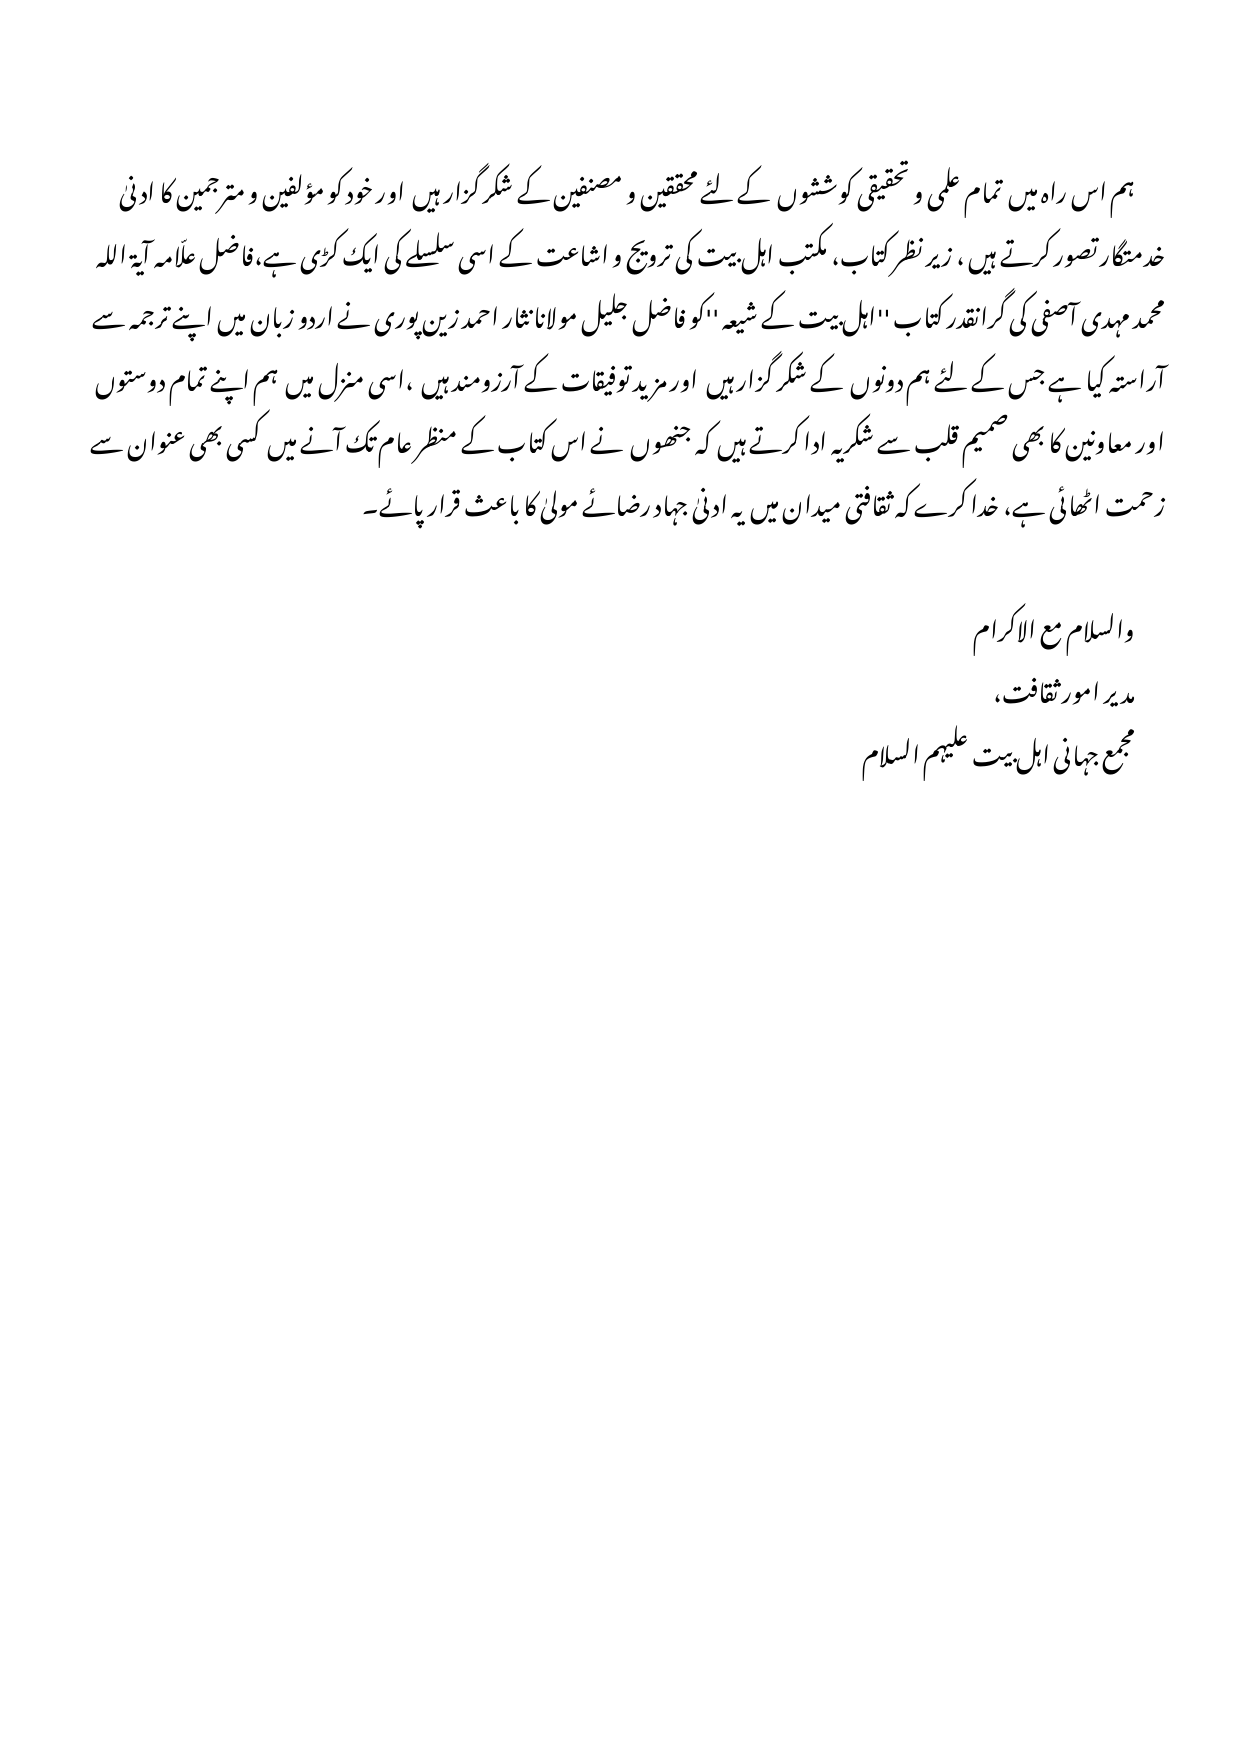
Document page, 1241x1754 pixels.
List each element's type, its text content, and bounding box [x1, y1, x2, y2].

text مجمع جہانی اہل بیت علیہم السلام [75, 719, 1165, 781]
text والسلام مع الاکرام [75, 594, 1165, 656]
text مدیر امور ثقافت، [75, 656, 1165, 719]
text ہم اس راہ میں تمام علمی و تحقیقی کوششوں کے لئے محققین و مصنفین کے شکر گزار ہیں اور خود کو مؤلفین و مترجمین کا ادنیٰ خدمتگار تصور کرتے ہیں ، زیر نظر کتاب، مکتب اہل بیت کی ترویج و اشاعت کے اسی سلسلے کی ایک کڑی ہے،فاضل علّامہ آیة اللہ محمد مہدی آصفی کی گرانقدر کتاب ''اہل بیت کے شیعہ ''کو فاضل جلیل مولانا نثار احمد زین پوری نے اردو زبان میں اپنے ترجمہ سے آراستہ کیا ہے جس کے لئے ہم دونوں کے شکر گزار ہیں اور مزید توفیقات کے آرزومند ہیں ،اسی منزل میں ہم اپنے تمام دوستوں اور معاونین کا بھی صمیم قلب سے شکریہ ادا کرتے ہیں کہ جنھوں نے اس کتاب کے منظر عام تک آنے میں کسی بھی عنوان سے زحمت اٹھائی ہے، خدا کرے کہ ثقافتی میدان میں یہ ادنیٰ جہاد رضائے مولیٰ کا باعث قرار پائے۔ [75, 156, 1165, 531]
